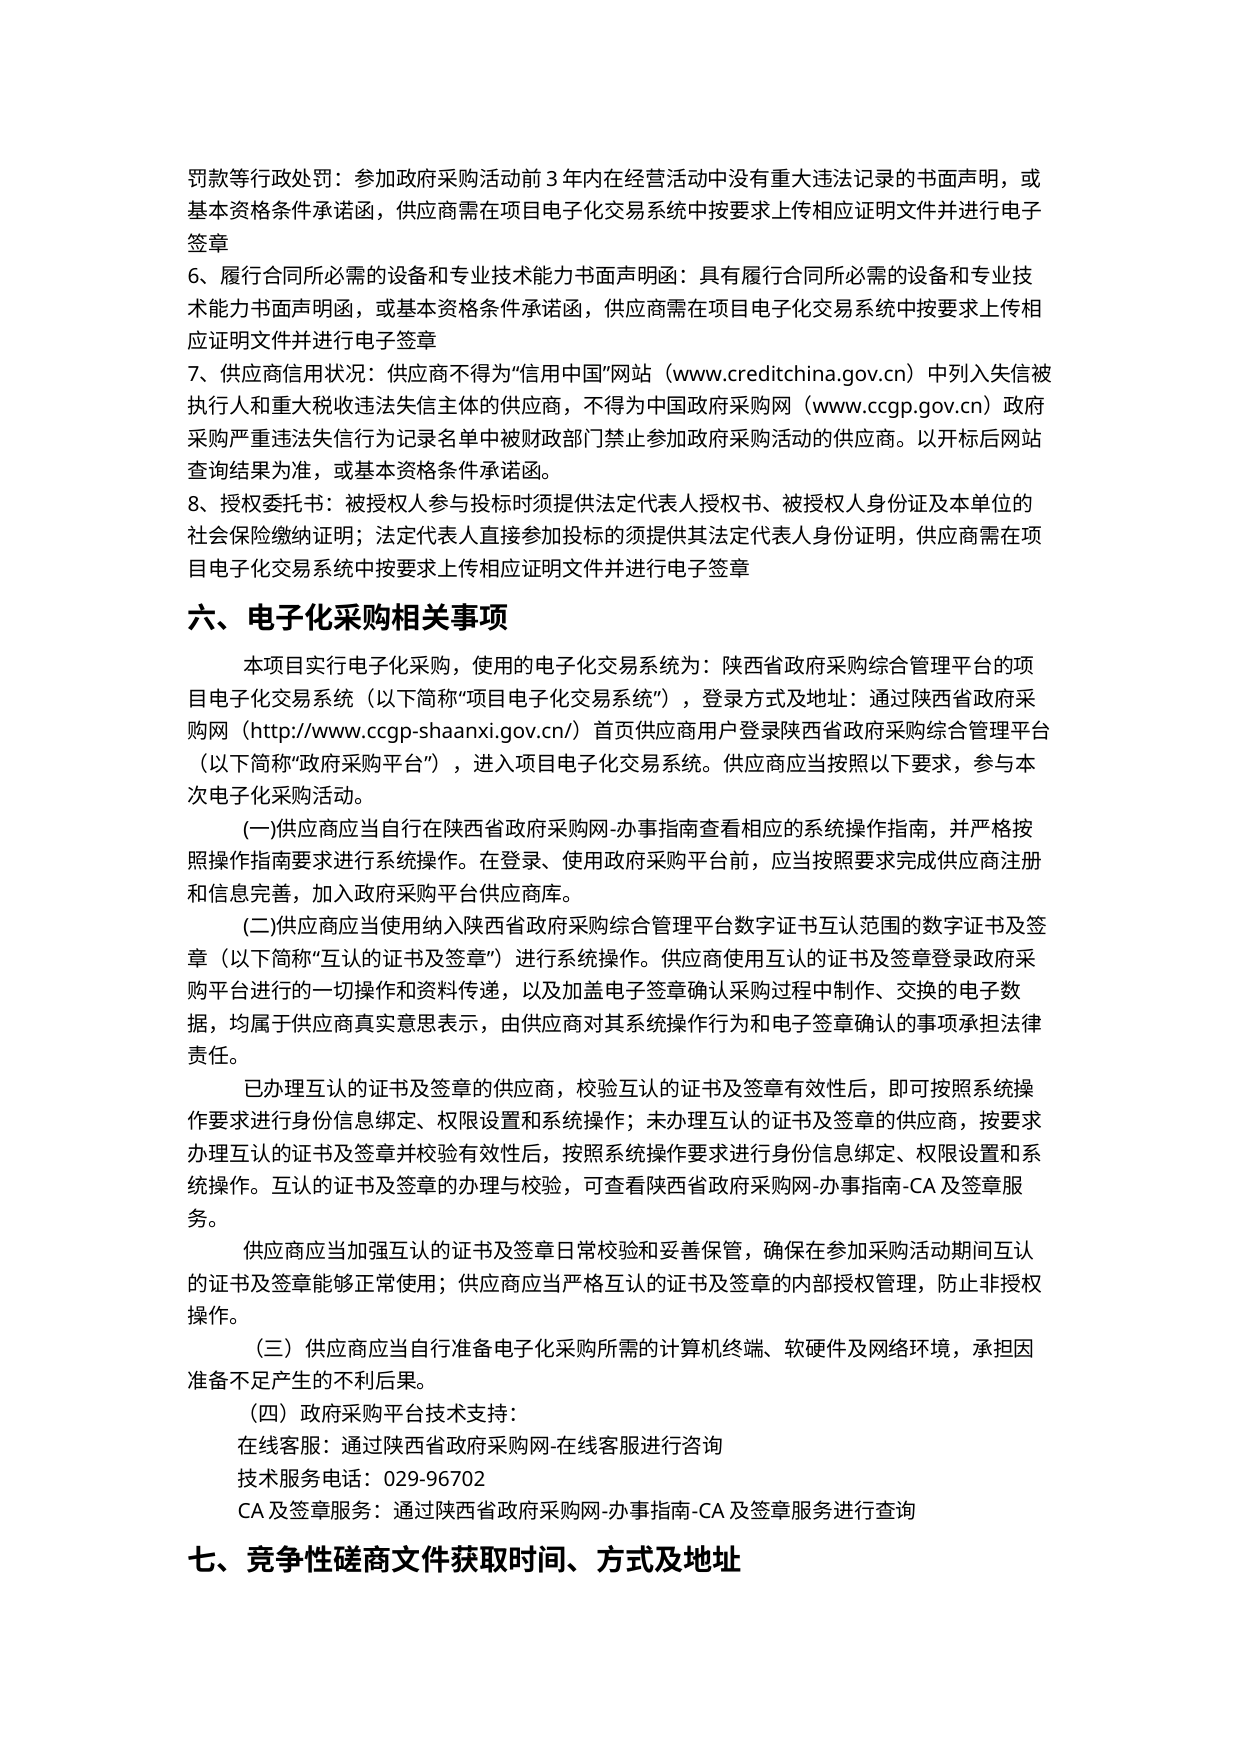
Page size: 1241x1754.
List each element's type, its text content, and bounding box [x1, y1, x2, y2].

text 在线客服：通过陕西省政府采购网-在线客服进行咨询 [187, 1429, 1053, 1462]
text 7、供应商信用状况：供应商不得为“信用中国”网站（www.creditchina.gov.cn）中列入失信被执行人和重大税收违法失信主体的供应商，不得为中国政府采购网（www.ccgp.gov.cn）政府采购严重违法失信行为记录名单中被财政部门禁止参加政府采购活动的供应商。以开标后网站查询结果为准，或基本资格条件承诺函。 [187, 357, 1053, 487]
text 本项目实行电子化采购，使用的电子化交易系统为：陕西省政府采购综合管理平台的项目电子化交易系统（以下简称“项目电子化交易系统”），登录方式及地址：通过陕西省政府采购网（http://www.ccgp-shaanxi.gov.cn/）首页供应商用户登录陕西省政府采购综合管理平台（以下简称“政府采购平台”），进入项目电子化交易系统。供应商应当按照以下要求，参与本次电子化采购活动。 [187, 649, 1053, 812]
text 已办理互认的证书及签章的供应商，校验互认的证书及签章有效性后，即可按照系统操作要求进行身份信息绑定、权限设置和系统操作；未办理互认的证书及签章的供应商，按要求办理互认的证书及签章并校验有效性后，按照系统操作要求进行身份信息绑定、权限设置和系统操作。互认的证书及签章的办理与校验，可查看陕西省政府采购网-办事指南-CA及签章服务。 [187, 1072, 1053, 1234]
text 技术服务电话：029-96702 [187, 1462, 1053, 1494]
text 七、竞争性磋商文件获取时间、方式及地址 [187, 1527, 1053, 1592]
text 供应商应当加强互认的证书及签章日常校验和妥善保管，确保在参加采购活动期间互认的证书及签章能够正常使用；供应商应当严格互认的证书及签章的内部授权管理，防止非授权操作。 [187, 1234, 1053, 1332]
text CA及签章服务：通过陕西省政府采购网-办事指南-CA及签章服务进行查询 [187, 1494, 1053, 1527]
text 8、授权委托书：被授权人参与投标时须提供法定代表人授权书、被授权人身份证及本单位的社会保险缴纳证明；法定代表人直接参加投标的须提供其法定代表人身份证明，供应商需在项目电子化交易系统中按要求上传相应证明文件并进行电子签章 [187, 487, 1053, 584]
text (一)供应商应当自行在陕西省政府采购网-办事指南查看相应的系统操作指南，并严格按照操作指南要求进行系统操作。在登录、使用政府采购平台前，应当按照要求完成供应商注册和信息完善，加入政府采购平台供应商库。 [187, 812, 1053, 909]
text （四）政府采购平台技术支持： [187, 1397, 1053, 1429]
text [187, 162, 1053, 259]
text （三）供应商应当自行准备电子化采购所需的计算机终端、软硬件及网络环境，承担因准备不足产生的不利后果。 [187, 1332, 1053, 1397]
text 6、履行合同所必需的设备和专业技术能力书面声明函：具有履行合同所必需的设备和专业技术能力书面声明函，或基本资格条件承诺函，供应商需在项目电子化交易系统中按要求上传相应证明文件并进行电子签章 [187, 259, 1053, 357]
text (二)供应商应当使用纳入陕西省政府采购综合管理平台数字证书互认范围的数字证书及签章（以下简称“互认的证书及签章”）进行系统操作。供应商使用互认的证书及签章登录政府采购平台进行的一切操作和资料传递，以及加盖电子签章确认采购过程中制作、交换的电子数据，均属于供应商真实意思表示，由供应商对其系统操作行为和电子签章确认的事项承担法律责任。 [187, 909, 1053, 1072]
text 六、电子化采购相关事项 [187, 584, 1053, 649]
